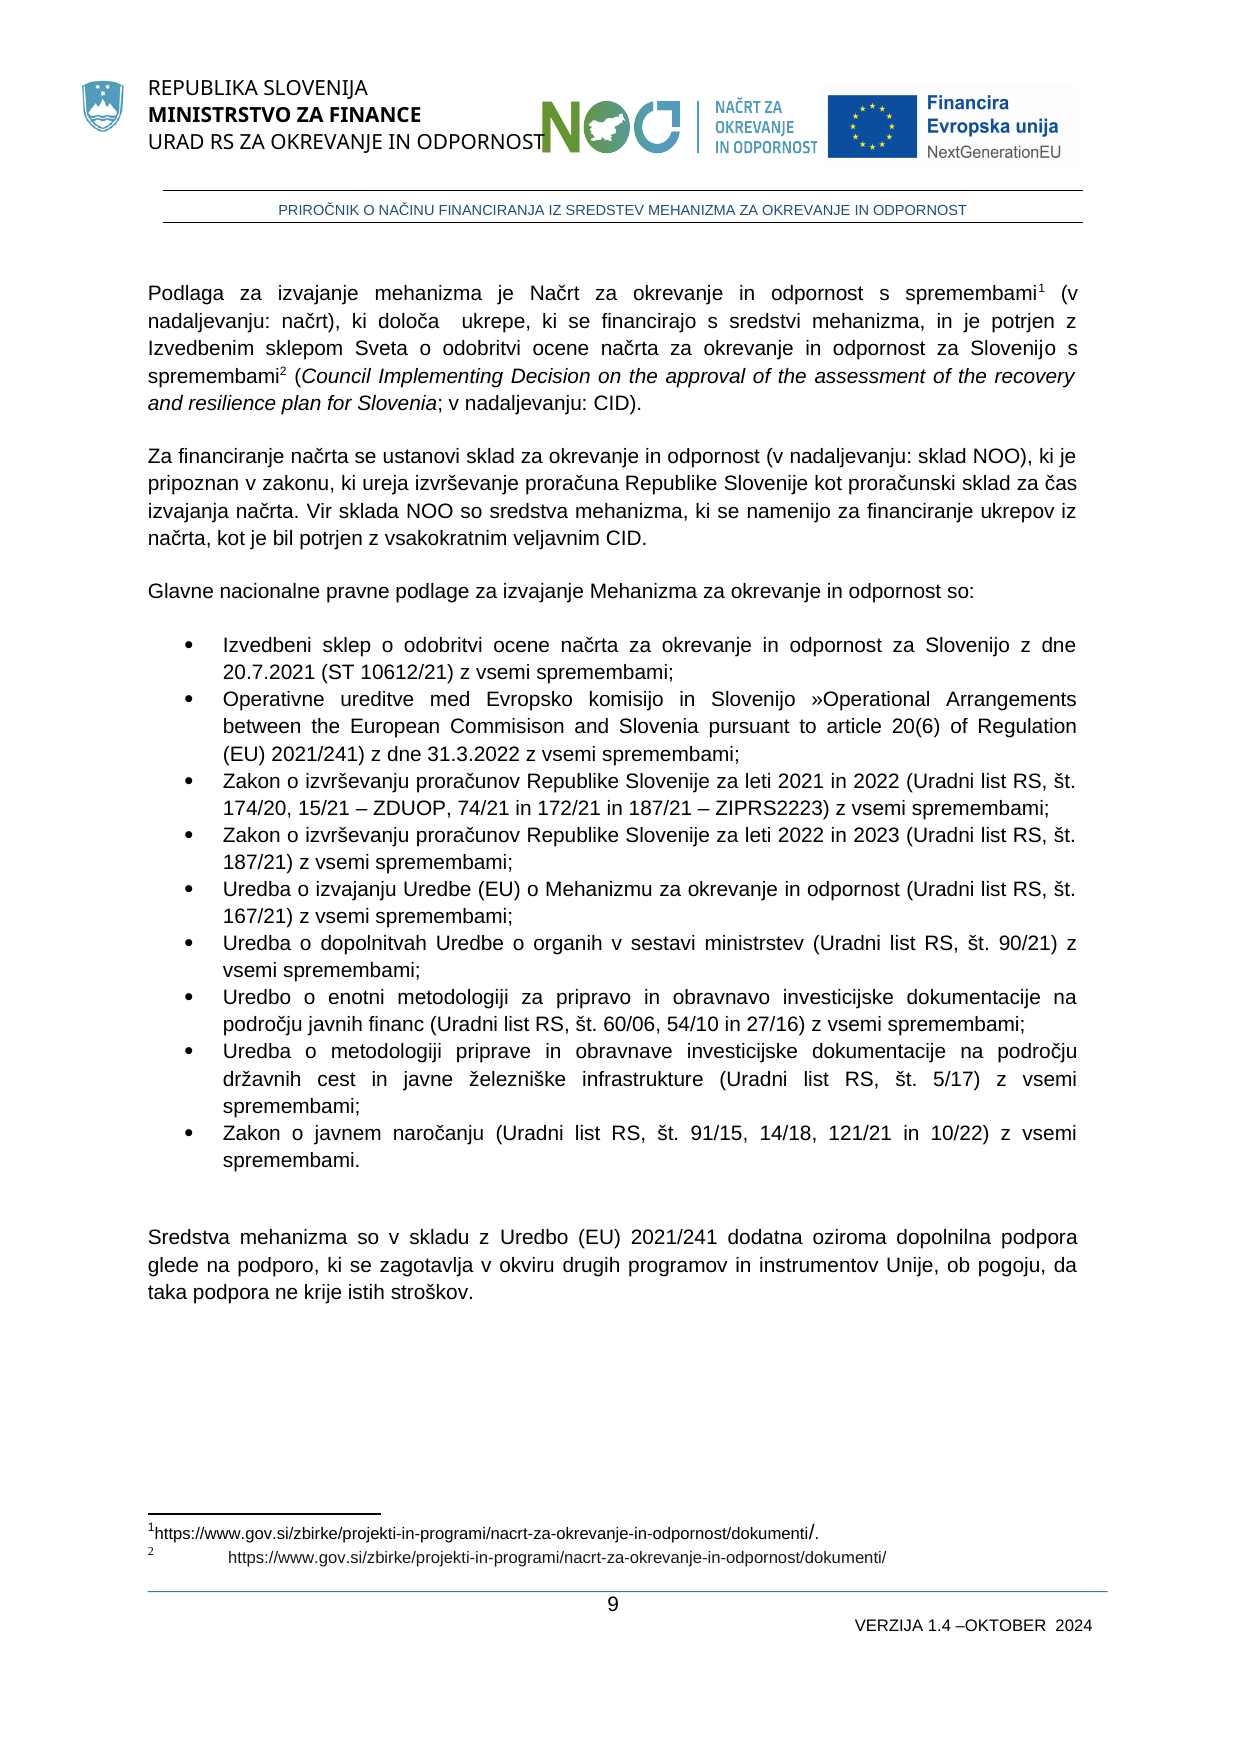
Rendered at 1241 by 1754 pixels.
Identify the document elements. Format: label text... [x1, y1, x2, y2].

list Zakon o javnem naročanju (Uradni list RS, št. 91/15, 14/18, 121/21 in 10/22) z vsemi spremembami. [185, 1118, 1078, 1173]
text Sredstva mehanizma so v skladu z Uredbo (EU) 2021/241 dodatna oziroma dopolnilna podpora glede na podporo, ki se zagotavlja v okviru drugih programov in instrumentov Unije, ob pogoju, da taka podpora ne krije istih stroškov. [148, 1225, 1078, 1304]
picture [821, 85, 1078, 166]
list Uredba o metodologiji priprave in obravnave investicijske dokumentacije na področju državnih cest in javne železniške infrastrukture (Uradni list RS, št. 5/17) z vsemi spremembami; [185, 1037, 1078, 1118]
text Glavne nacionalne pravne podlage za izvajanje Mehanizma za okrevanje in odpornost so: [148, 578, 1078, 602]
list Uredba o dopolnitvah Uredbe o organih v sestavi ministrstev (Uradni list RS, št. 90/21) z vsemi spremembami; [185, 929, 1078, 983]
picture [76, 75, 127, 132]
text Za financiranje načrta se ustanovi sklad za okrevanje in odpornost (v nadaljevanju: sklad NOO), ki je pripoznan v zakonu, ki ureja izvrševanje proračuna Republike Slovenije kot proračunski sklad za čas izvajanja načrta. Vir sklada NOO so sredstva mehanizma, ki se namenijo za financiranje ukrepov iz načrta, kot je bil potrjen z vsakokratnim veljavnim CID. [148, 443, 1078, 550]
list Uredbo o enotni metodologiji za pripravo in obravnavo investicijske dokumentacije na področju javnih financ (Uradni list RS, št. 60/06, 54/10 in 27/16) z vsemi spremembami; [185, 983, 1078, 1037]
list Operativne ureditve med Evropsko komisijo in Slovenijo »Operational Arrangements between the European Commisison and Slovenia pursuant to article 20(6) of Regulation (EU) 2021/241) z dne 31.3.2022 z vsemi spremembami; [185, 685, 1078, 766]
list Uredba o izvajanju Uredbe (EU) o Mehanizmu za okrevanje in odpornost (Uradni list RS, št. 167/21) z vsemi spremembami; [185, 875, 1078, 929]
text Podlaga za izvajanje mehanizma je Načrt za okrevanje in odpornost s spremembami (v nadaljevanju: načrt), ki določa ukrepe, ki se financirajo s sredstvi mehanizma, in je potrjen z Izvedbenim sklepom Sveta o odobritvi ocene načrta za okrevanje in odpornost za Slovenijo s spremembami (Council Implementing Decision on the approval of the assessment of the recovery and resilience plan for Slovenia; v nadaljevanju: CID). [148, 281, 1078, 415]
list Izvedbeni sklep o odobritvi ocene načrta za okrevanje in odpornost za Slovenijo z dne 20.7.2021 (ST 10612/21) z vsemi spremembami; [185, 631, 1078, 685]
list Zakon o izvrševanju proračunov Republike Slovenije za leti 2021 in 2022 (Uradni list RS, št. 174/20, 15/21 – ZDUOP, 74/21 in 172/21 in 187/21 – ZIPRS2223) z vsemi spremembami; [185, 766, 1078, 821]
picture [542, 95, 818, 155]
list Zakon o izvrševanju proračunov Republike Slovenije za leti 2022 in 2023 (Uradni list RS, št. 187/21) z vsemi spremembami; [185, 821, 1078, 875]
